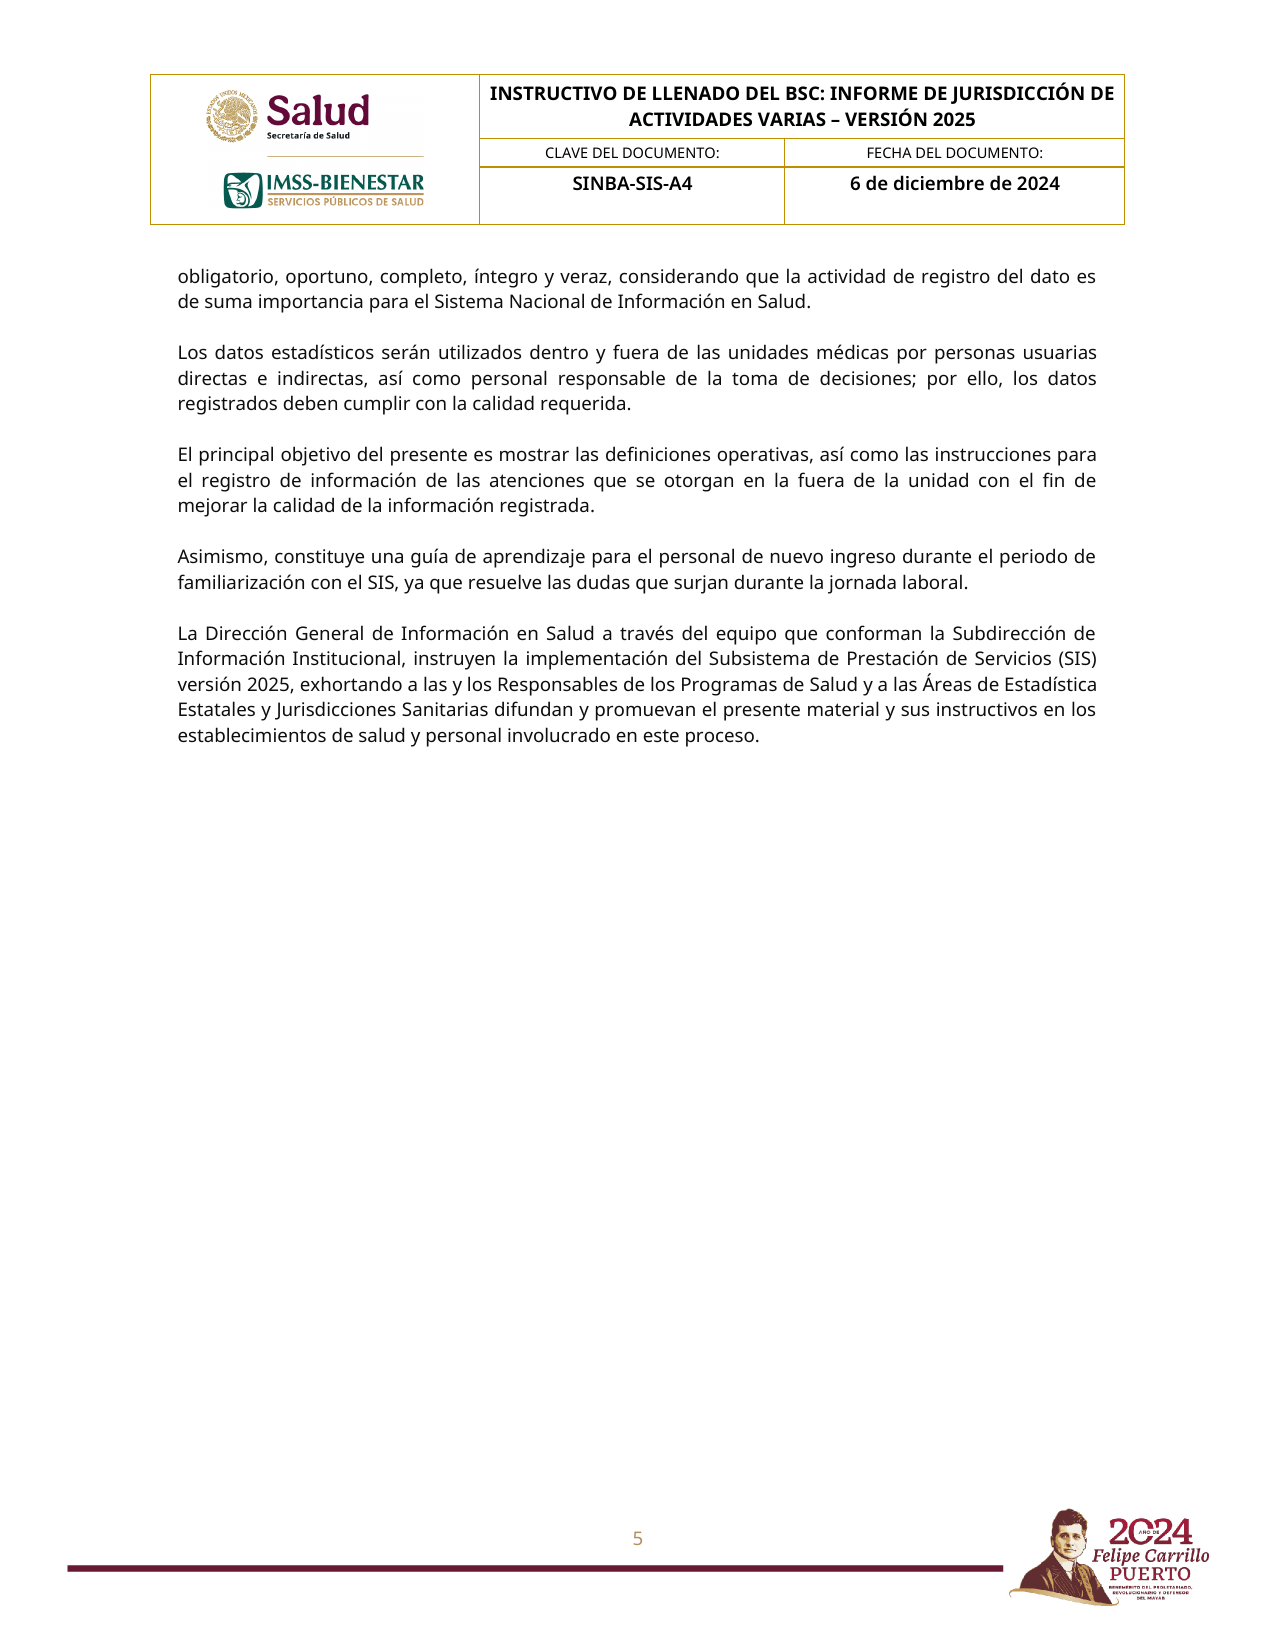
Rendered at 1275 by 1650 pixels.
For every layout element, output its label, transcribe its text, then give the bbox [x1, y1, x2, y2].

text Asimismo, constituye una guía de aprendizaje para el personal de nuevo ingreso durante el periodo de familiarización con el SIS, ya que resuelve las dudas que surjan durante la jornada laboral. [177, 544, 1098, 595]
picture [0, 1497, 1275, 1650]
text Los datos estadísticos serán utilizados dentro y fuera de las unidades médicas por personas usuarias directas e indirectas, así como personal responsable de la toma de decisiones; por ello, los datos registrados deben cumplir con la calidad requerida. [177, 339, 1098, 416]
picture [206, 90, 424, 209]
text El principal objetivo del presente es mostrar las definiciones operativas, así como las instrucciones para el registro de información de las atenciones que se otorgan en la fuera de la unidad con el fin de mejorar la calidad de la información registrada. [177, 442, 1098, 518]
text La Dirección General de Información en Salud a través del equipo que conforman la Subdirección de Información Institucional, instruyen la implementación del Subsistema de Prestación de Servicios (SIS) versión 2025, exhortando a las y los Responsables de los Programas de Salud y a las Áreas de Estadística Estatales y Jurisdicciones Sanitarias difundan y promuevan el presente material y sus instructivos en los establecimientos de salud y personal involucrado en este proceso. [177, 620, 1098, 748]
